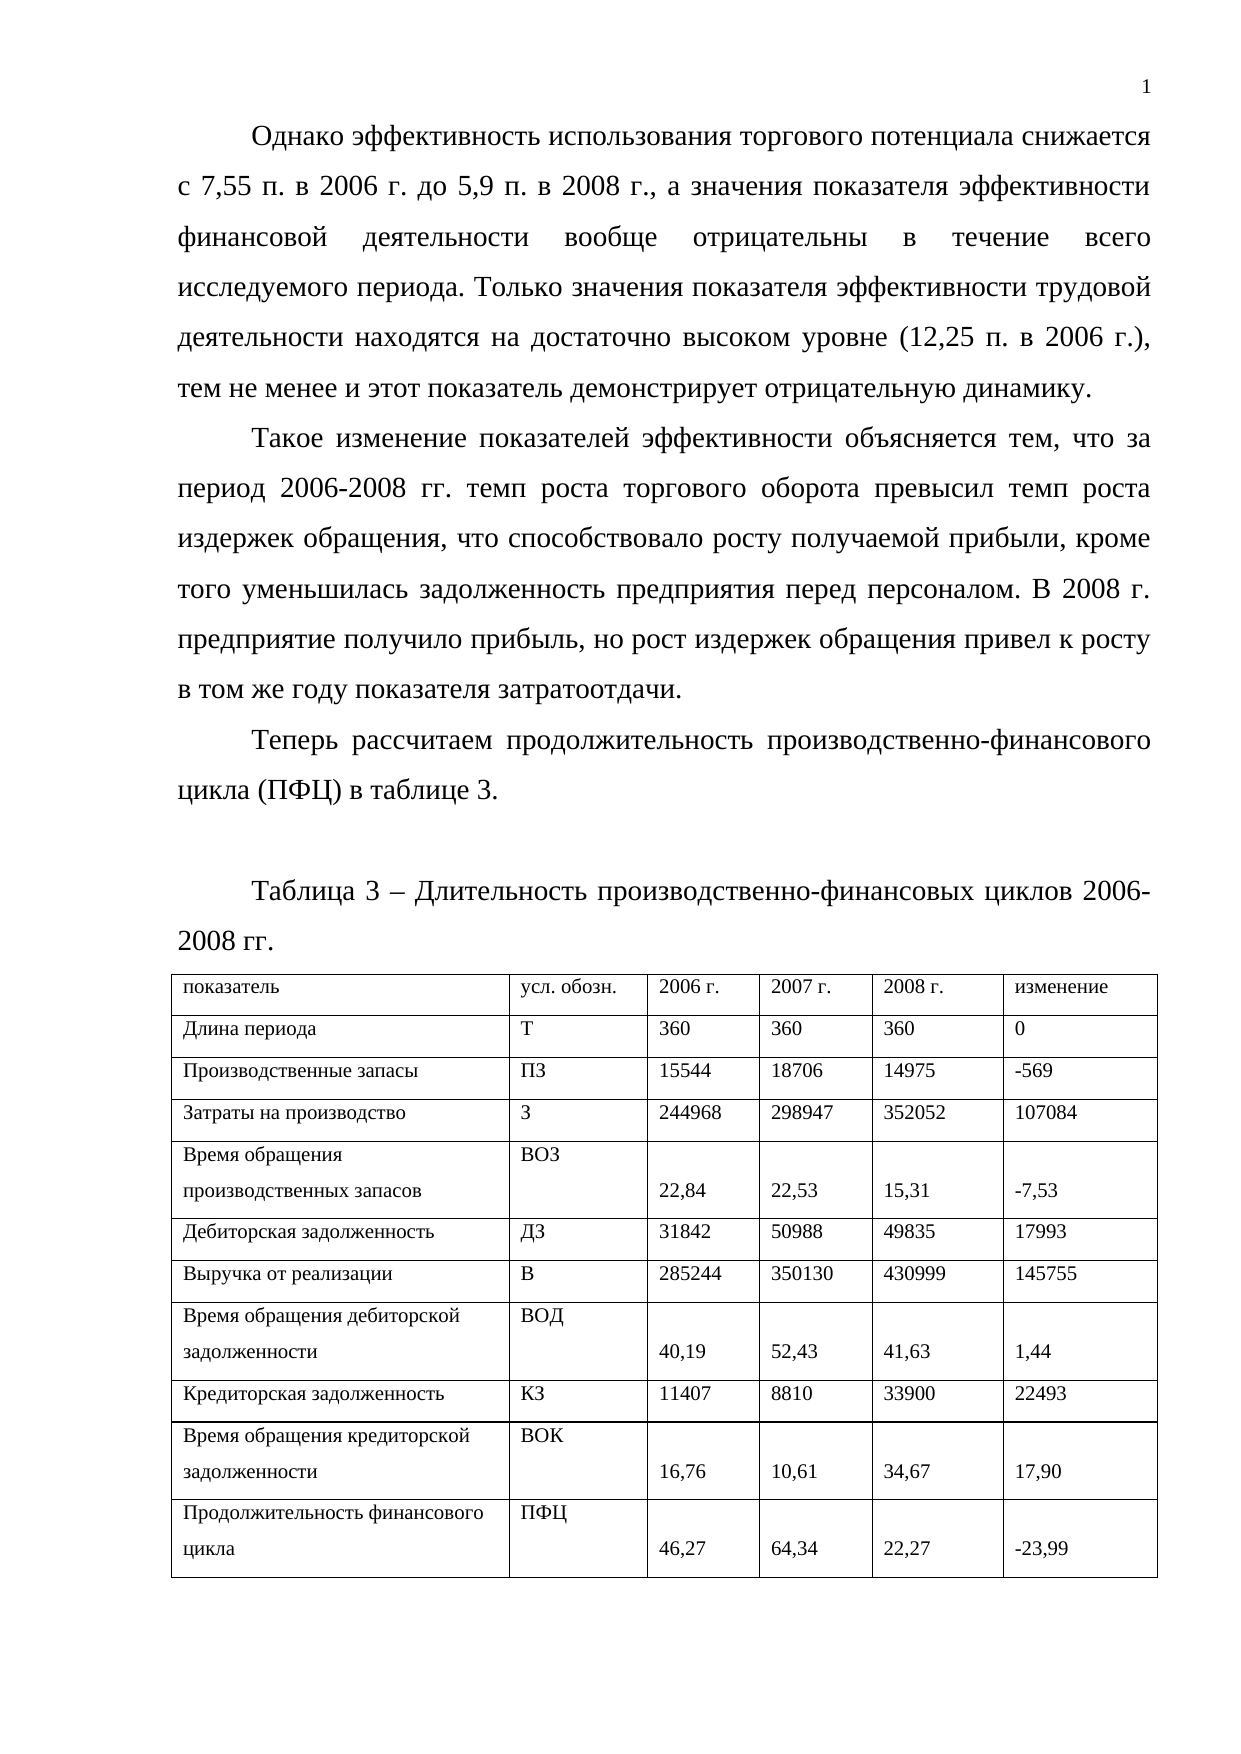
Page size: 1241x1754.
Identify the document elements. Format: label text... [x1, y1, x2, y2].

table_cell -569 [1004, 1058, 1157, 1099]
table_cell 31842 [648, 1219, 759, 1260]
table_cell 360 [760, 1016, 872, 1057]
table_cell 41,63 [873, 1303, 1003, 1380]
table_cell 145755 [1004, 1261, 1157, 1302]
text Таблица 3 – Длительность производственно-финансовых циклов 2006-2008 гг. [177, 873, 1152, 957]
table_cell ПЗ [510, 1058, 647, 1099]
table_cell 22,84 [648, 1142, 759, 1218]
table_cell Дебиторская задолженность [172, 1219, 509, 1260]
table_cell 50988 [760, 1219, 872, 1260]
table_cell 15544 [648, 1058, 759, 1099]
table_cell 107084 [1004, 1100, 1157, 1141]
table_cell 430999 [873, 1261, 1003, 1302]
table_cell 17,90 [1004, 1423, 1157, 1499]
table_cell Время обращения производственных запасов [172, 1142, 509, 1218]
table_cell 40,19 [648, 1303, 759, 1380]
table_cell 49835 [873, 1219, 1003, 1260]
table_header усл. обозн. [510, 975, 647, 1015]
table_cell ПФЦ [510, 1500, 647, 1577]
table_cell Время обращения дебиторской задолженности [172, 1303, 509, 1380]
table_header изменение [1004, 975, 1157, 1015]
table_cell Продолжительность финансового цикла [172, 1500, 509, 1577]
table_cell 34,67 [873, 1423, 1003, 1499]
table_cell 360 [873, 1016, 1003, 1057]
table_cell 22493 [1004, 1381, 1157, 1421]
table_cell 14975 [873, 1058, 1003, 1099]
table_cell 0 [1004, 1016, 1157, 1057]
table_cell КЗ [510, 1381, 647, 1421]
table_cell 352052 [873, 1100, 1003, 1141]
table_cell Затраты на производство [172, 1100, 509, 1141]
table_cell ВОД [510, 1303, 647, 1380]
table_header 2008 г. [873, 975, 1003, 1015]
table_header 2006 г. [648, 975, 759, 1015]
table_cell 16,76 [648, 1423, 759, 1499]
table_cell 22,27 [873, 1500, 1003, 1577]
table_cell Производственные запасы [172, 1058, 509, 1099]
table_cell 298947 [760, 1100, 872, 1141]
text Теперь рассчитаем продолжительность производственно-финансового цикла (ПФЦ) в таблице 3. [177, 722, 1152, 806]
table_cell 11407 [648, 1381, 759, 1421]
table_cell 8810 [760, 1381, 872, 1421]
table_cell ДЗ [510, 1219, 647, 1260]
table_cell 10,61 [760, 1423, 872, 1499]
text Однако эффективность использования торгового потенциала снижается с 7,55 п. в 2006 г. до 5,9 п. в 2008 г., а значения показателя эффективности финансовой деятельности вообще отрицательны в течение всего исследуемого периода. Только значения показателя эффективности трудовой деятельности находятся на достаточно высоком уровне (12,25 п. в 2006 г.), тем не менее и этот показатель демонстрирует отрицательную динамику. [177, 118, 1152, 403]
table_cell 46,27 [648, 1500, 759, 1577]
table_cell З [510, 1100, 647, 1141]
table_cell 17993 [1004, 1219, 1157, 1260]
table_cell 285244 [648, 1261, 759, 1302]
table_cell 52,43 [760, 1303, 872, 1380]
table_cell Длина периода [172, 1016, 509, 1057]
table_cell 64,34 [760, 1500, 872, 1577]
table_cell 350130 [760, 1261, 872, 1302]
table_cell 18706 [760, 1058, 872, 1099]
table_header 2007 г. [760, 975, 872, 1015]
table_cell В [510, 1261, 647, 1302]
table_cell 22,53 [760, 1142, 872, 1218]
table_cell 360 [648, 1016, 759, 1057]
table_cell -23,99 [1004, 1500, 1157, 1577]
table_cell 15,31 [873, 1142, 1003, 1218]
table_cell 244968 [648, 1100, 759, 1141]
table_cell ВОК [510, 1423, 647, 1499]
table_cell 1,44 [1004, 1303, 1157, 1380]
table_cell Кредиторская задолженность [172, 1381, 509, 1421]
table_cell Выручка от реализации [172, 1261, 509, 1302]
table_cell Т [510, 1016, 647, 1057]
table_cell Время обращения кредиторской задолженности [172, 1423, 509, 1499]
table_cell -7,53 [1004, 1142, 1157, 1218]
table_cell 33900 [873, 1381, 1003, 1421]
text Такое изменение показателей эффективности объясняется тем, что за период 2006-2008 гг. темп роста торгового оборота превысил темп роста издержек обращения, что способствовало росту получаемой прибыли, кроме того уменьшилась задолженность предприятия перед персоналом. В 2008 г. предприятие получило прибыль, но рост издержек обращения привел к росту в том же году показателя затратоотдачи. [177, 420, 1152, 705]
table_cell ВОЗ [510, 1142, 647, 1218]
table_header показатель [172, 975, 509, 1015]
